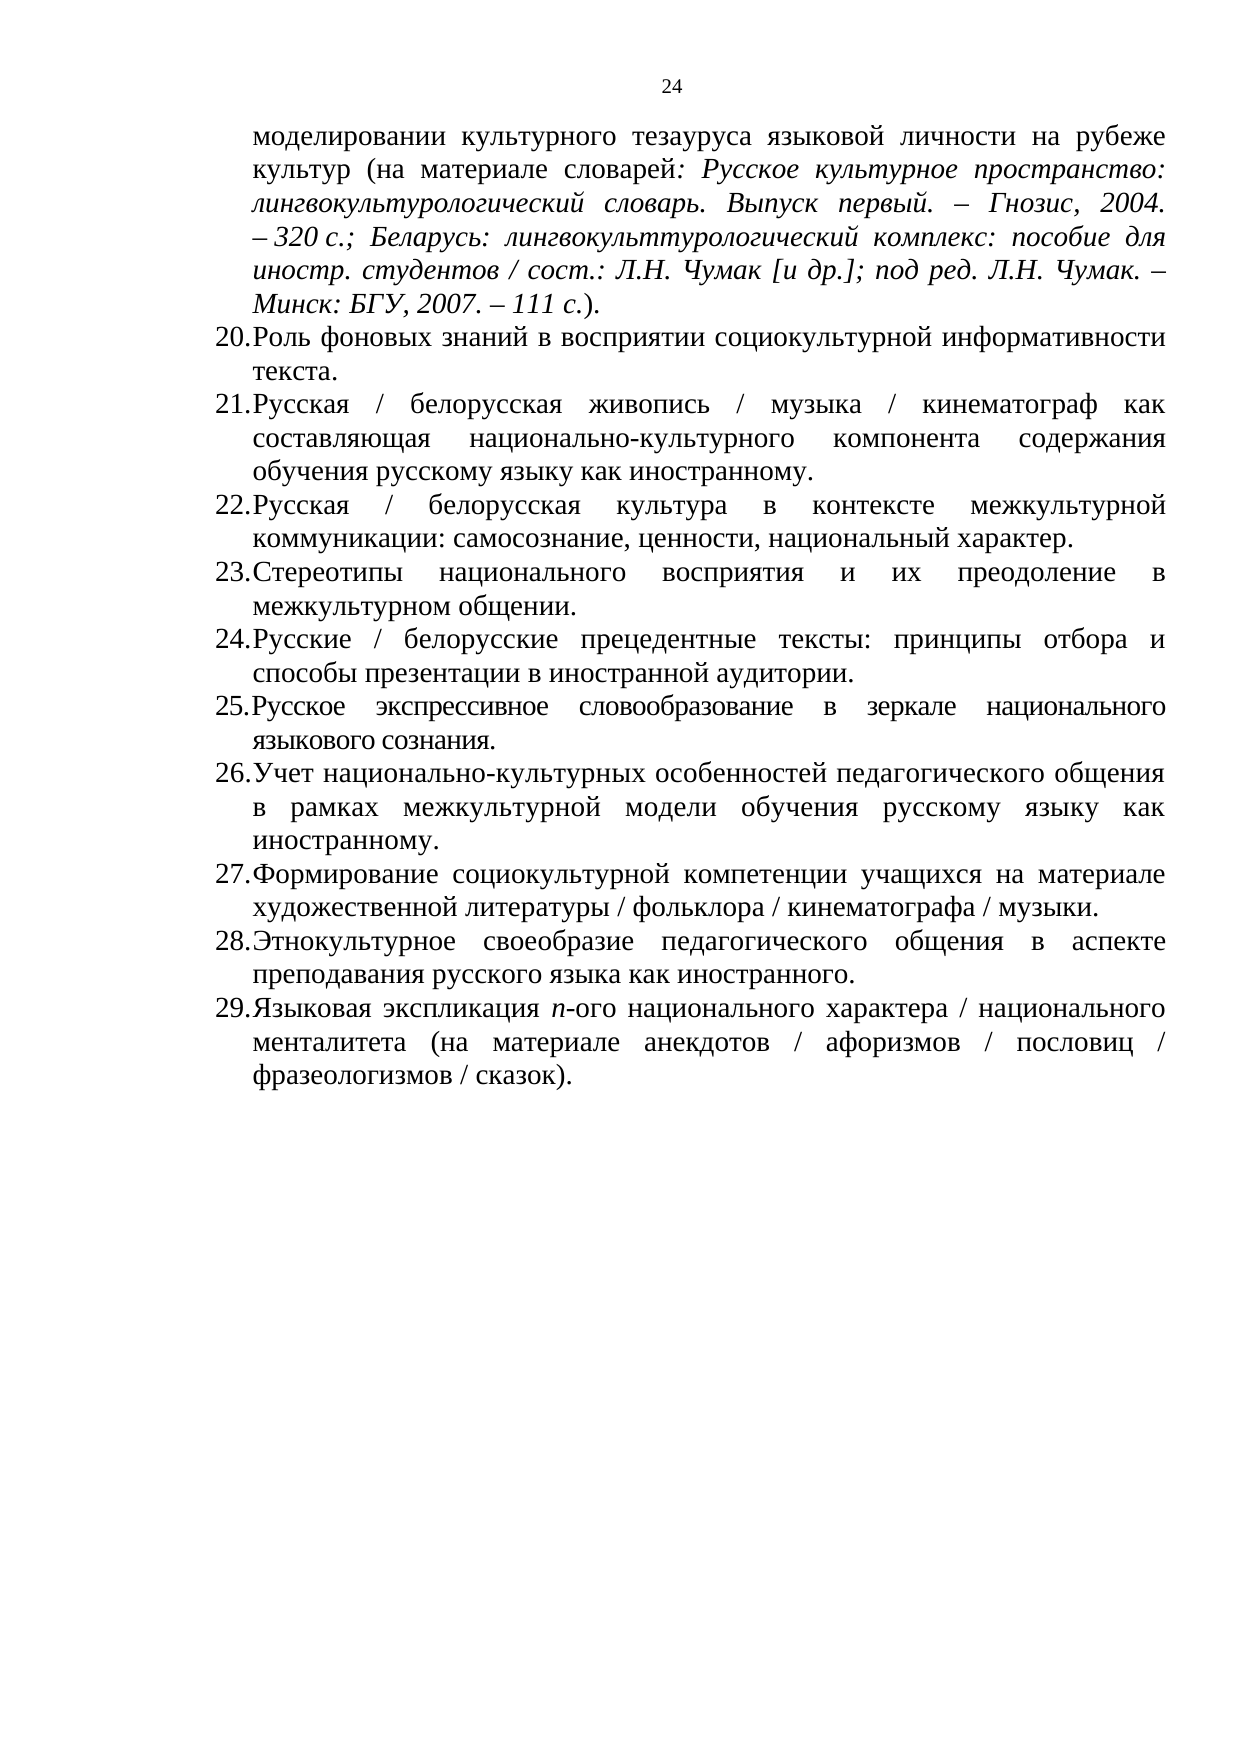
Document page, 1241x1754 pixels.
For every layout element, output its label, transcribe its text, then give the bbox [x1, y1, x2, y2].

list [215, 118, 1167, 319]
list Языковая экспликация n-ого национального характера / национального менталитета (на материале анекдотов / афоризмов / пословиц / фразеологизмов / сказок). [215, 990, 1167, 1091]
list Русская / белорусская культура в контексте межкультурной коммуникации: самосознание, ценности, национальный характер. [215, 487, 1167, 554]
list Формирование социокультурной компетенции учащихся на материале художественной литературы / фольклора / кинематографа / музыки. [215, 856, 1167, 923]
list Этнокультурное своеобразие педагогического общения в аспекте преподавания русского языка как иностранного. [215, 923, 1167, 990]
list Русские / белорусские прецедентные тексты: принципы отбора и способы презентации в иностранной аудитории. [215, 621, 1167, 688]
list Роль фоновых знаний в восприятии социокультурной информативности текста. [215, 319, 1167, 386]
list Русское экспрессивное словообразование в зеркале национального языкового сознания. [215, 688, 1167, 755]
list Стереотипы национального восприятия и их преодоление в межкультурном общении. [215, 554, 1167, 621]
list Учет национально-культурных особенностей педагогического общения в рамках межкультурной модели обучения русскому языку как иностранному. [215, 755, 1167, 856]
list Русская / белорусская живопись / музыка / кинематограф как составляющая национально-культурного компонента содержания обучения русскому языку как иностранному. [215, 386, 1167, 487]
